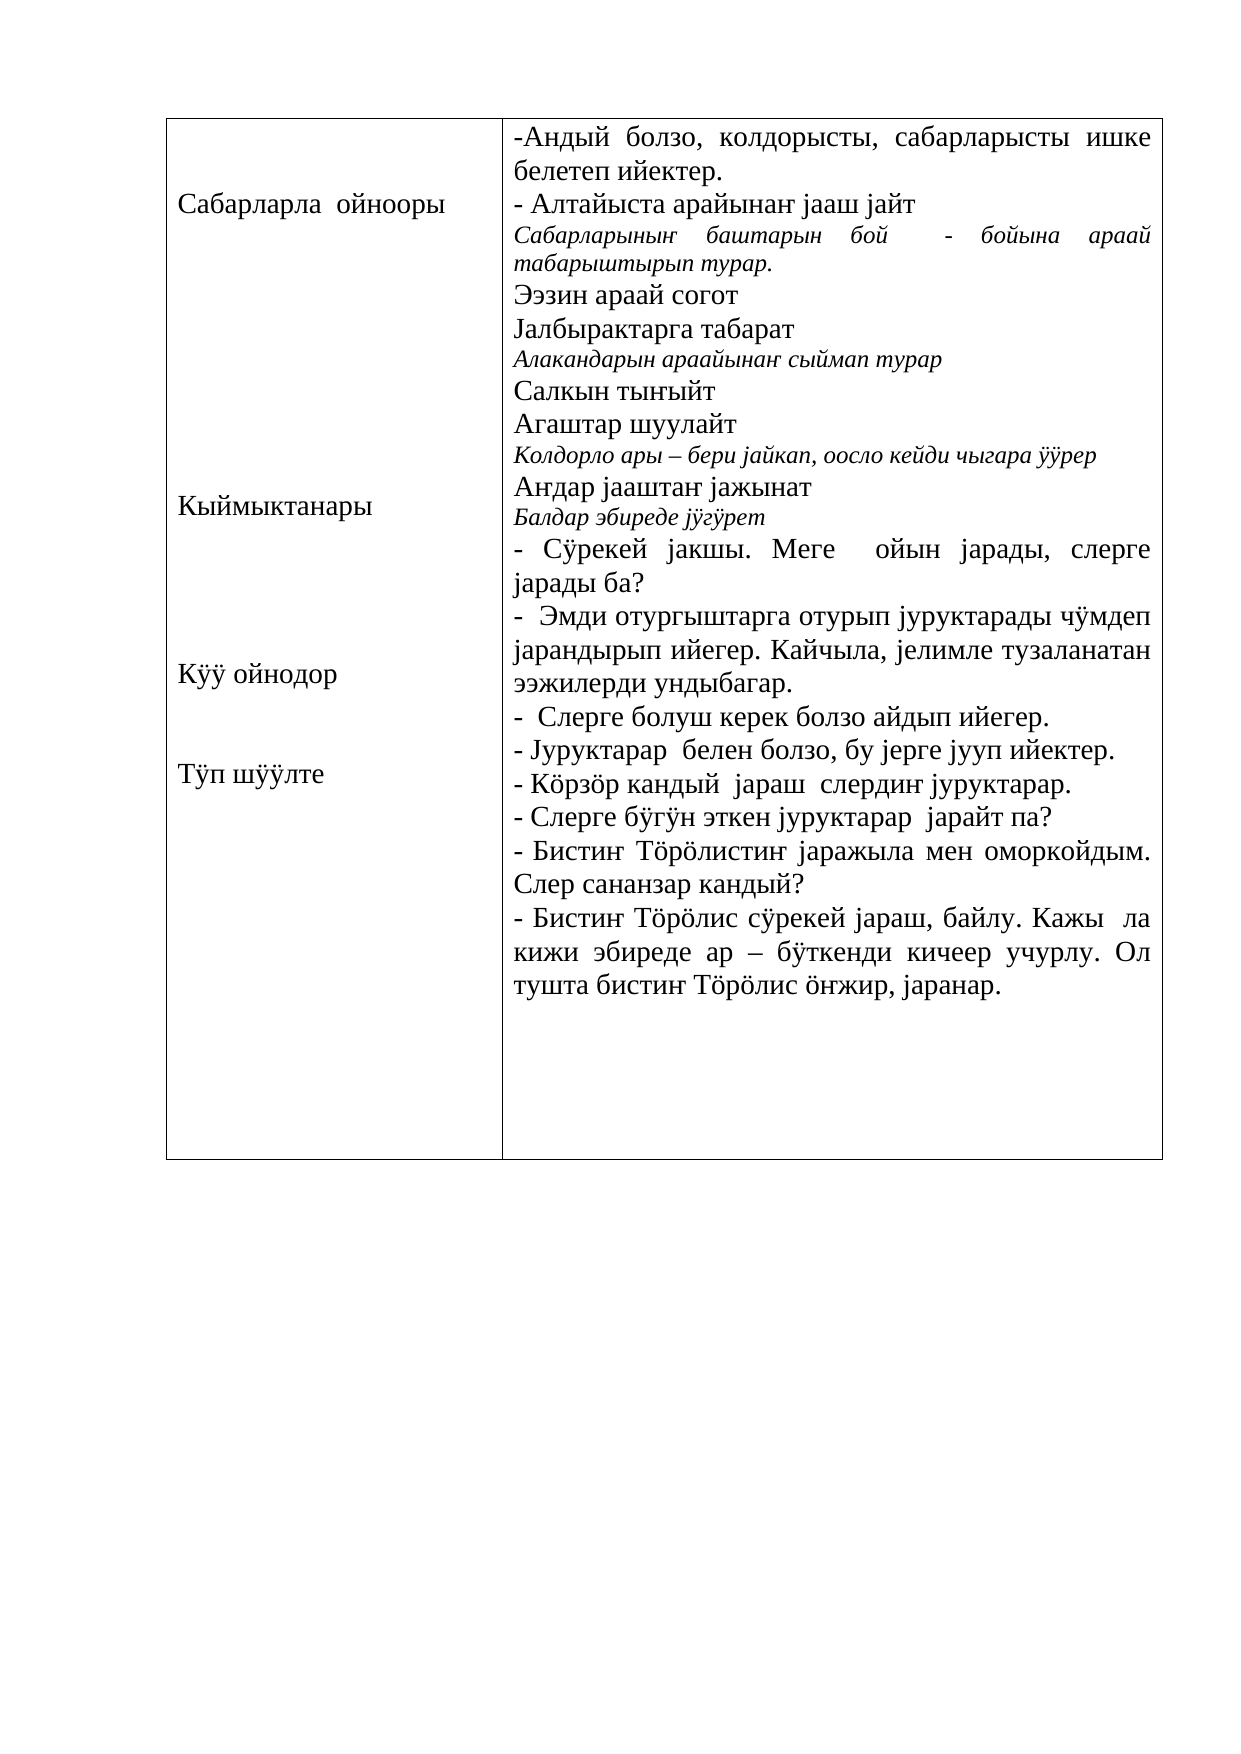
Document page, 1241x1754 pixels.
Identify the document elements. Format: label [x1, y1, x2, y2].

table_cell [503, 119, 1162, 1159]
table_cell [167, 119, 502, 1159]
